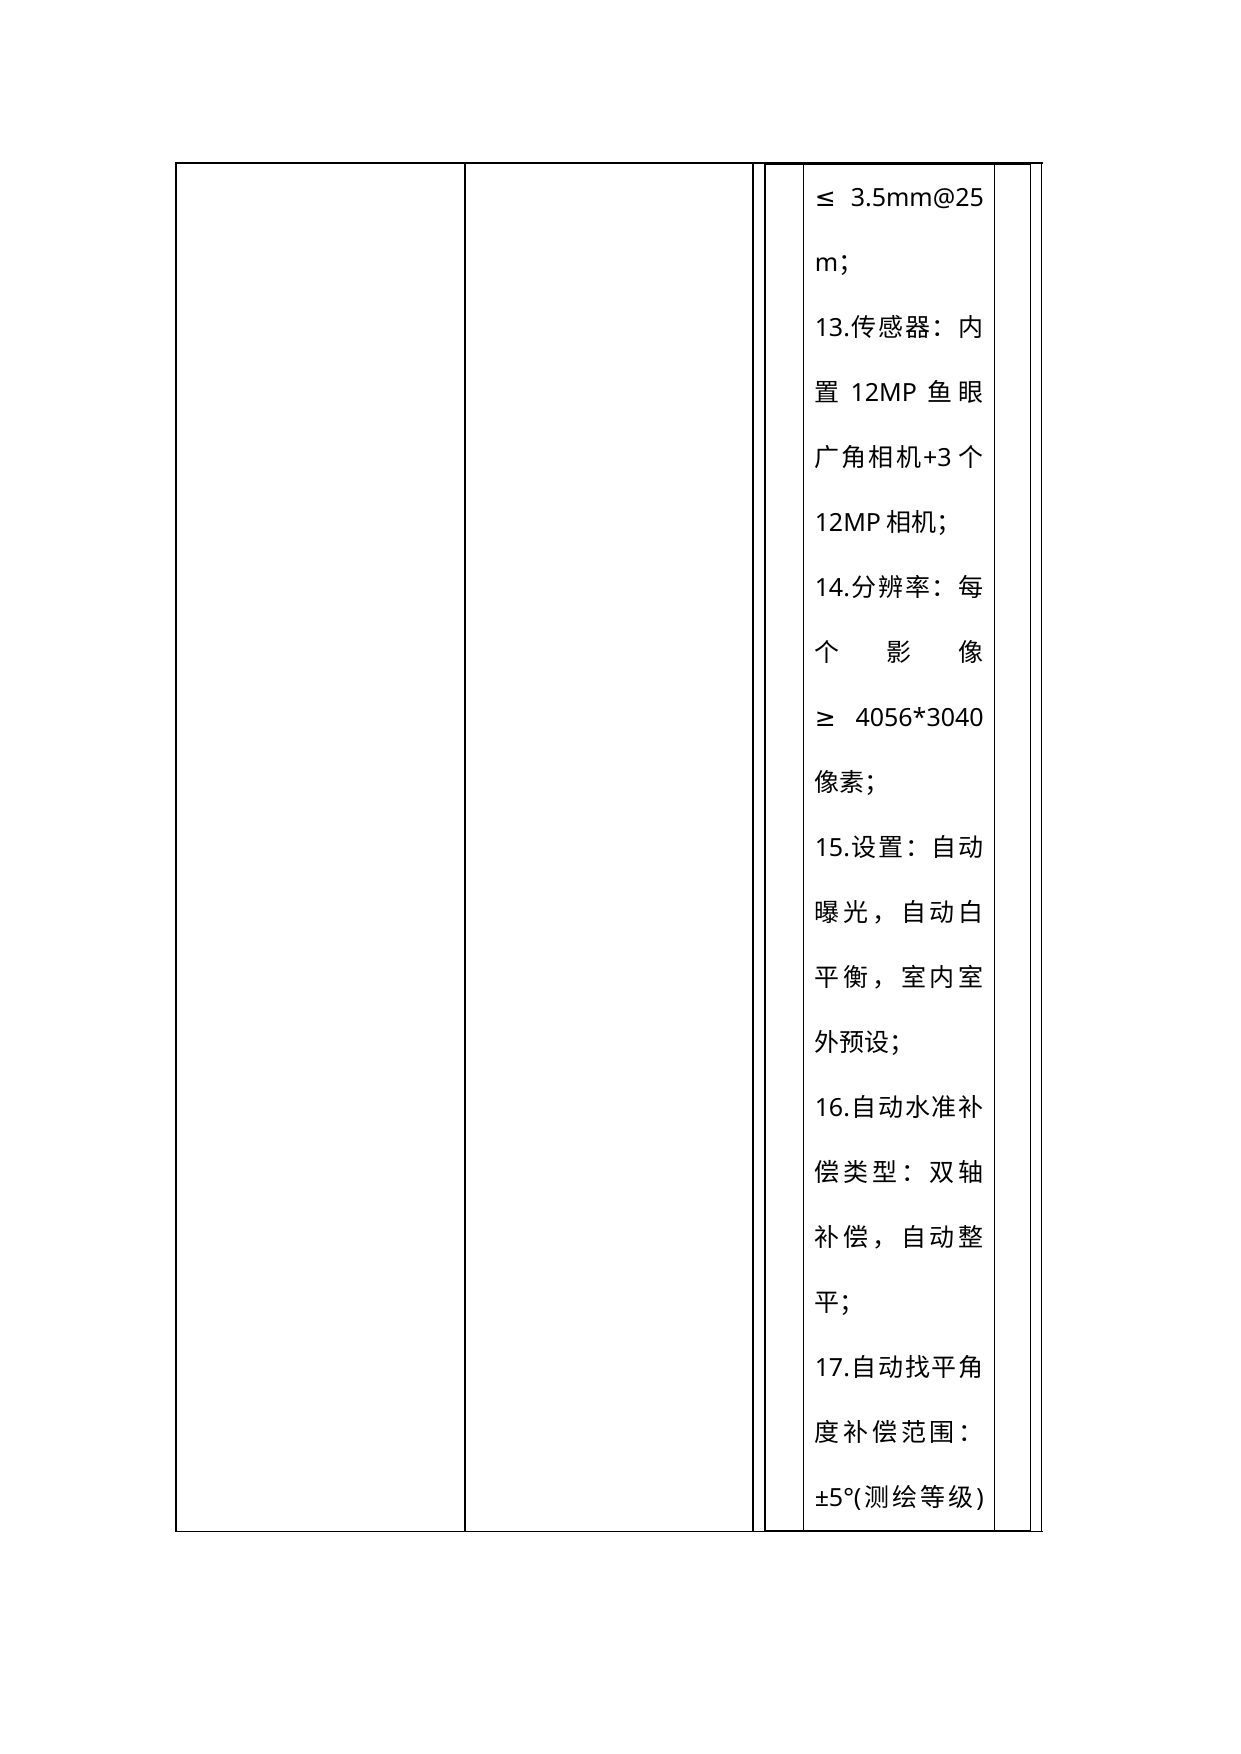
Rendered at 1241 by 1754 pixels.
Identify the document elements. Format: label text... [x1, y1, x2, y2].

table_cell [766, 165, 803, 1530]
table_cell [466, 164, 752, 1531]
table_cell [995, 165, 1030, 1530]
table_cell [1031, 164, 1041, 1531]
table_cell [754, 164, 764, 1531]
table_cell 1 [177, 164, 464, 1531]
table_cell [804, 165, 994, 1530]
